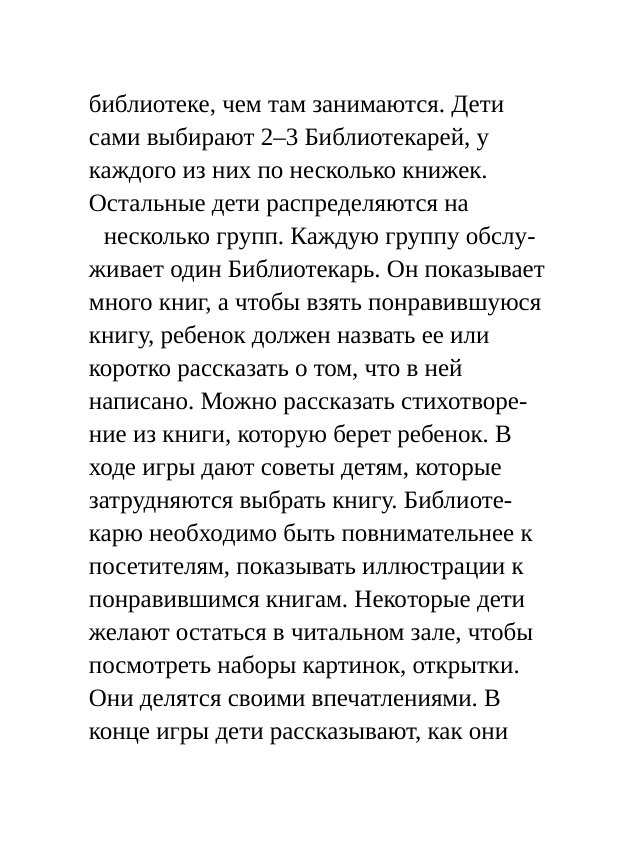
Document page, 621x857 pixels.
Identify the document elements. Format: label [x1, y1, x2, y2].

text [89, 221, 546, 745]
text [89, 89, 546, 216]
